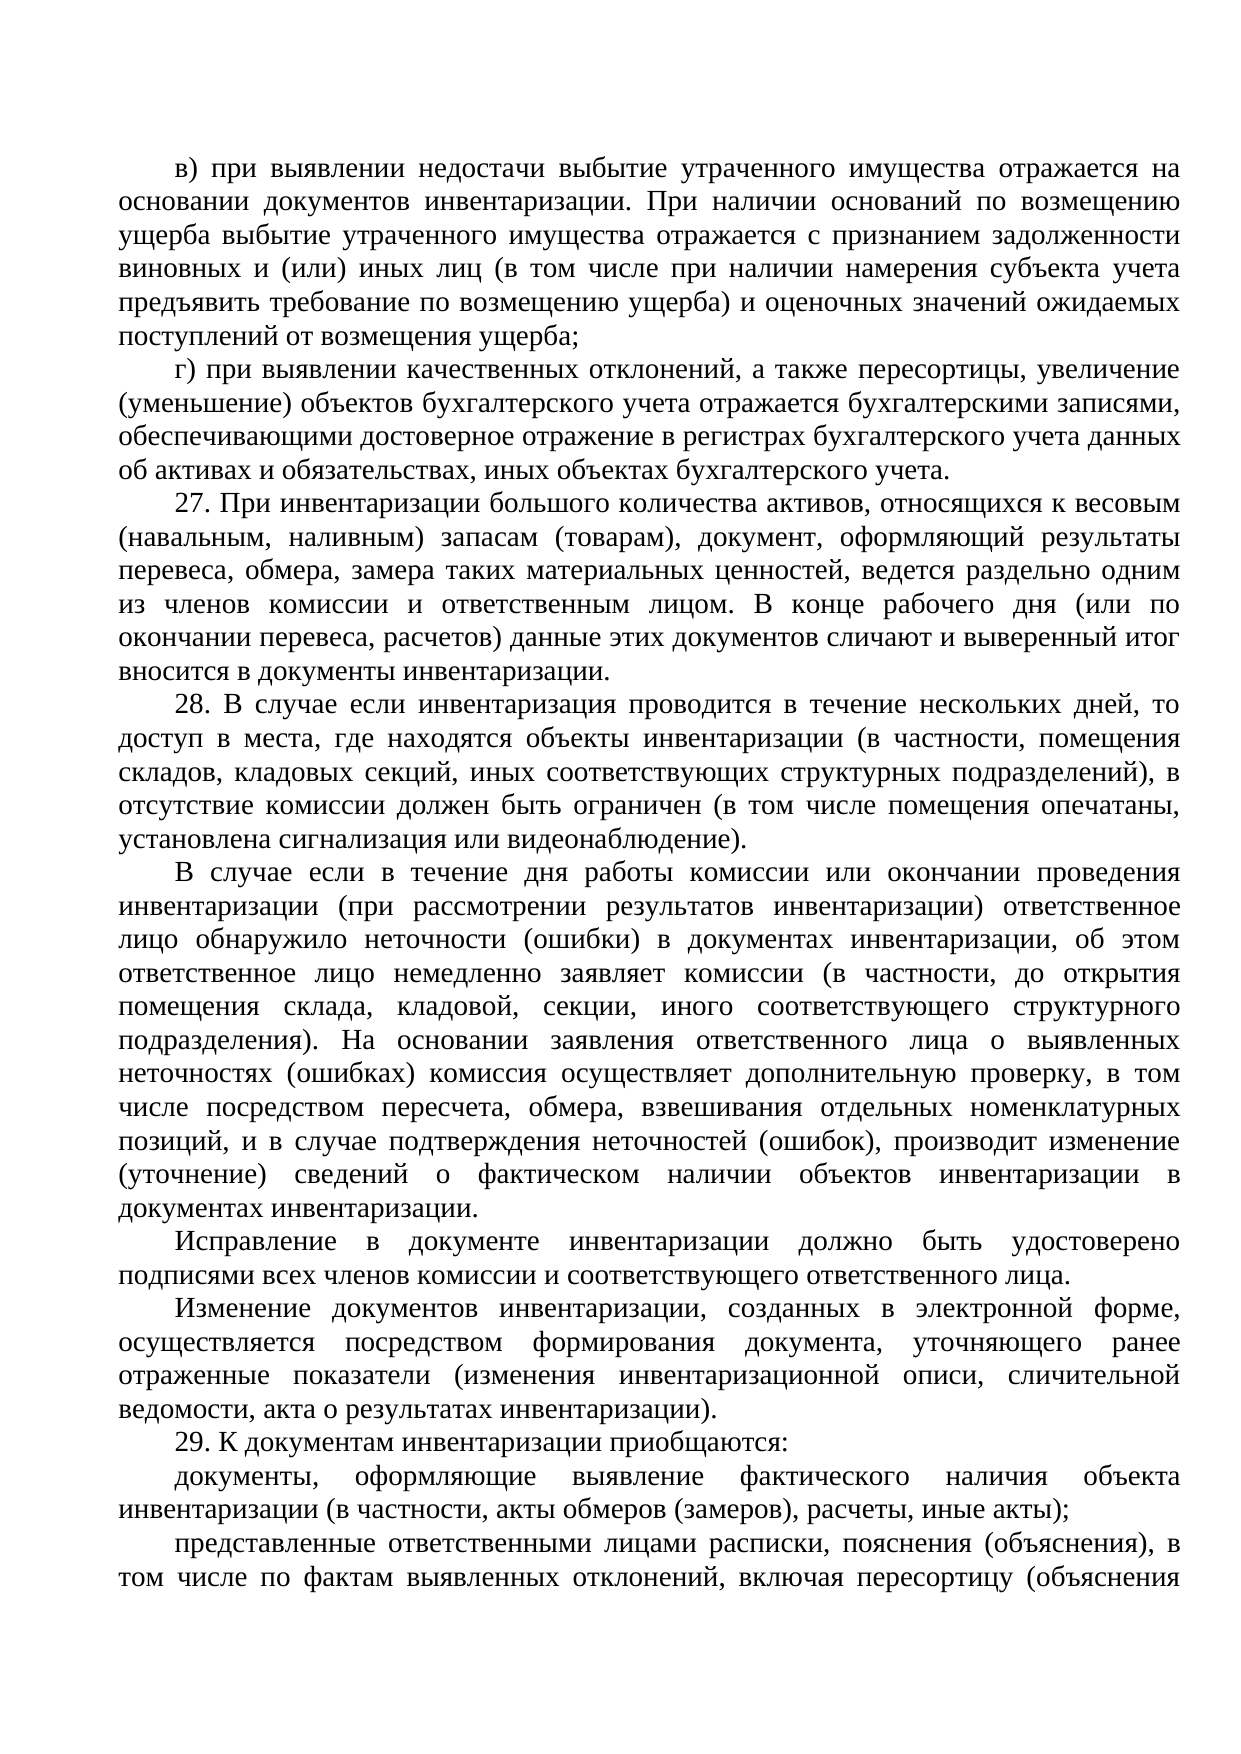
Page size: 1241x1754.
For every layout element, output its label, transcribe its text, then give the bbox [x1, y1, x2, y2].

text 29. К документам инвентаризации приобщаются: [118, 1424, 1181, 1458]
text г) при выявлении качественных отклонений, а также пересортицы, увеличение (уменьшение) объектов бухгалтерского учета отражается бухгалтерскими записями, обеспечивающими достоверное отражение в регистрах бухгалтерского учета данных об активах и обязательствах, иных объектах бухгалтерского учета. [118, 351, 1181, 485]
text в) при выявлении недостачи выбытие утраченного имущества отражается на основании документов инвентаризации. При наличии оснований по возмещению ущерба выбытие утраченного имущества отражается с признанием задолженности виновных и (или) иных лиц (в том числе при наличии намерения субъекта учета предъявить требование по возмещению ущерба) и оценочных значений ожидаемых поступлений от возмещения ущерба; [118, 150, 1181, 351]
text Исправление в документе инвентаризации должно быть удостоверено подписями всех членов комиссии и соответствующего ответственного лица. [118, 1223, 1181, 1290]
text документы, оформляющие выявление фактического наличия объекта инвентаризации (в частности, акты обмеров (замеров), расчеты, иные акты); [118, 1458, 1181, 1525]
text В случае если в течение дня работы комиссии или окончании проведения инвентаризации (при рассмотрении результатов инвентаризации) ответственное лицо обнаружило неточности (ошибки) в документах инвентаризации, об этом ответственное лицо немедленно заявляет комиссии (в частности, до открытия помещения склада, кладовой, секции, иного соответствующего структурного подразделения). На основании заявления ответственного лица о выявленных неточностях (ошибках) комиссия осуществляет дополнительную проверку, в том числе посредством пересчета, обмера, взвешивания отдельных номенклатурных позиций, и в случае подтверждения неточностей (ошибок), производит изменение (уточнение) сведений о фактическом наличии объектов инвентаризации в документах инвентаризации. [118, 854, 1181, 1223]
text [118, 1525, 1181, 1592]
text 28. В случае если инвентаризация проводится в течение нескольких дней, то доступ в места, где находятся объекты инвентаризации (в частности, помещения складов, кладовых секций, иных соответствующих структурных подразделений), в отсутствие комиссии должен быть ограничен (в том числе помещения опечатаны, установлена сигнализация или видеонаблюдение). [118, 687, 1181, 854]
text 27. При инвентаризации большого количества активов, относящихся к весовым (навальным, наливным) запасам (товарам), документ, оформляющий результаты перевеса, обмера, замера таких материальных ценностей, ведется раздельно одним из членов комиссии и ответственным лицом. В конце рабочего дня (или по окончании перевеса, расчетов) данные этих документов сличают и выверенный итог вносится в документы инвентаризации. [118, 485, 1181, 687]
text Изменение документов инвентаризации, созданных в электронной форме, осуществляется посредством формирования документа, уточняющего ранее отраженные показатели (изменения инвентаризационной описи, сличительной ведомости, акта о результатах инвентаризации). [118, 1290, 1181, 1424]
